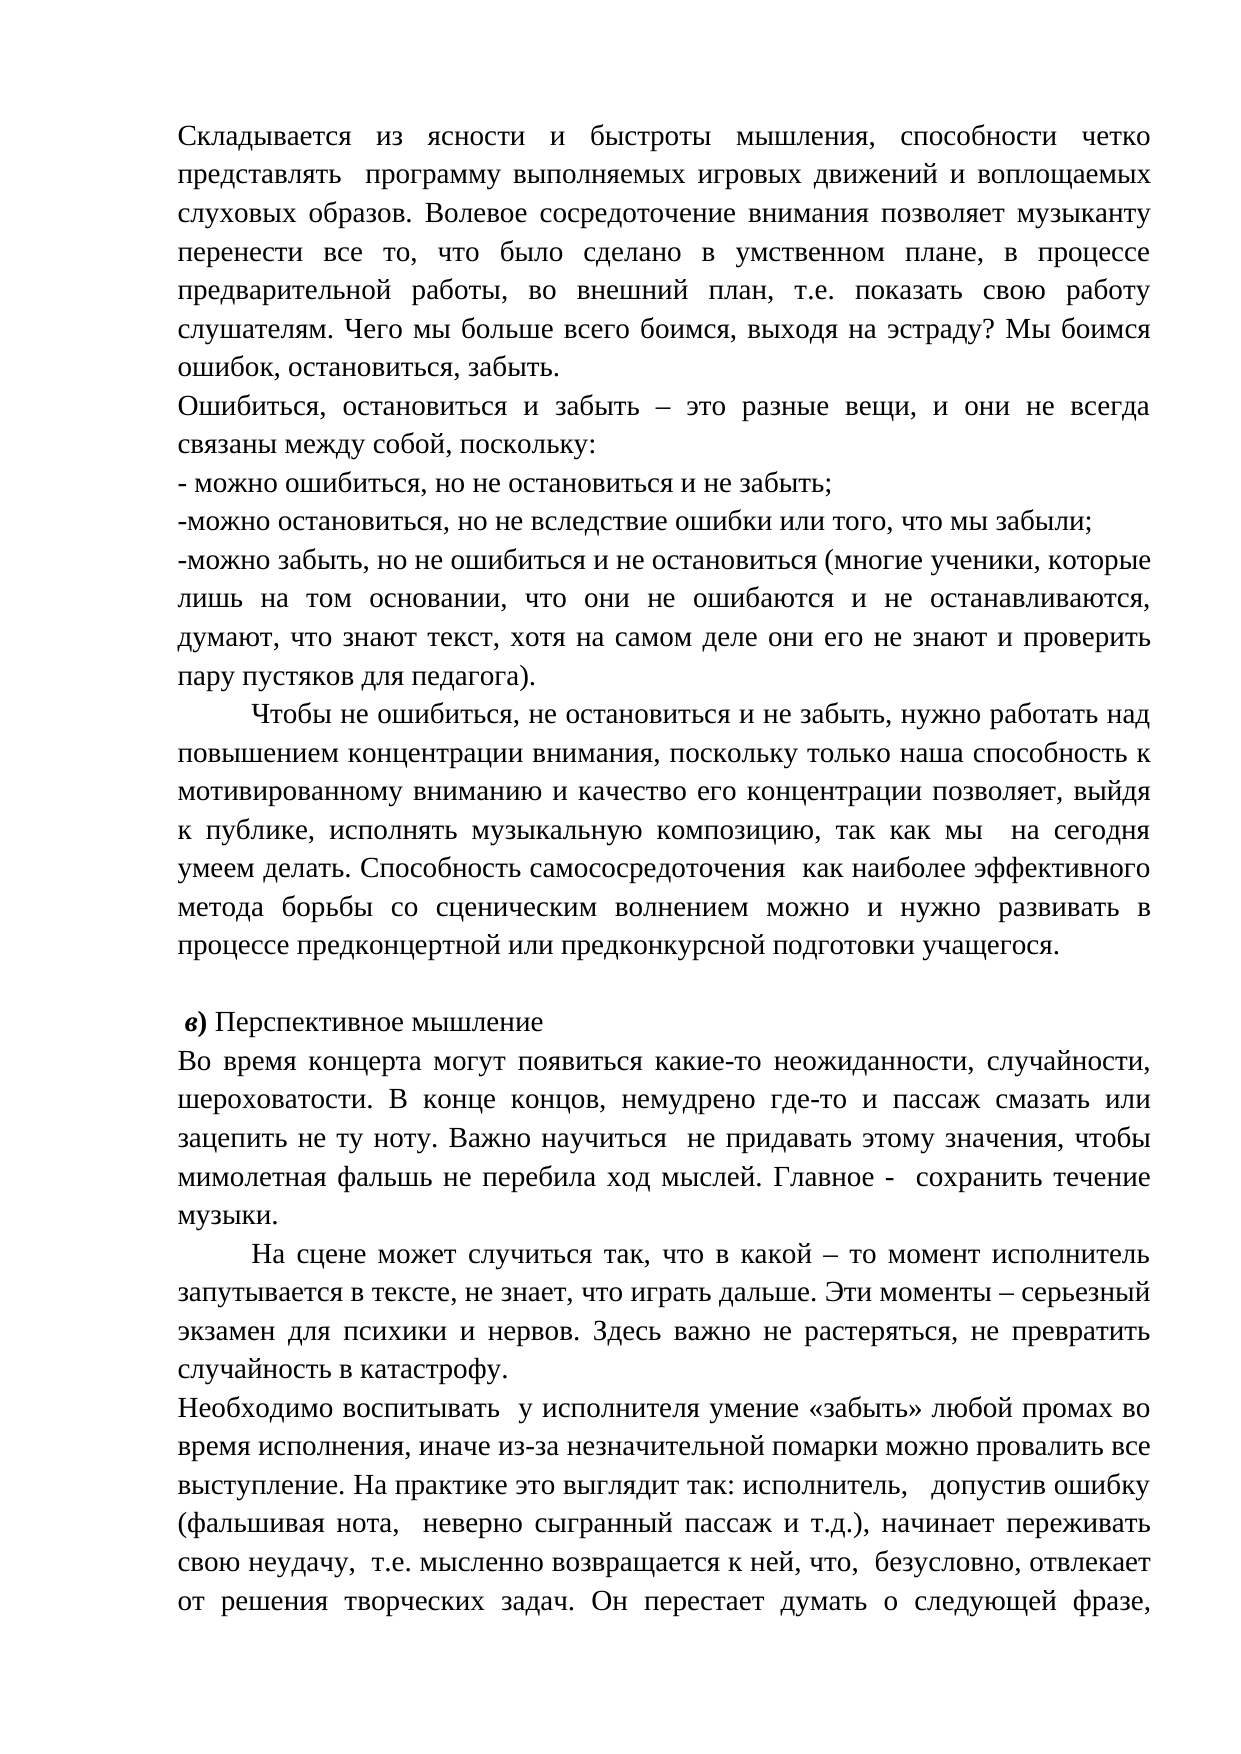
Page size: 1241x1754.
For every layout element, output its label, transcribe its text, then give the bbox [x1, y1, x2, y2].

text - можно ошибиться, но не остановиться и не забыть; [177, 465, 1152, 498]
text -можно забыть, но не ошибиться и не остановиться (многие ученики, которые лишь на том основании, что они не ошибаются и не останавливаются, думают, что знают текст, хотя на самом деле они его не знают и проверить пару пустяков для педагога). [177, 542, 1152, 691]
text Ошибиться, остановиться и забыть – это разные вещи, и они не всегда связаны между собой, поскольку: [177, 388, 1152, 460]
text Во время концерта могут появиться какие-то неожиданности, случайности, шероховатости. В конце концов, немудрено где-то и пассаж смазать или зацепить не ту ноту. Важно научиться не придавать этому значения, чтобы мимолетная фальшь не перебила ход мыслей. Главное - сохранить течение музыки. [177, 1043, 1152, 1231]
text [177, 1390, 1152, 1616]
text Складывается из ясности и быстроты мышления, способности четко представлять программу выполняемых игровых движений и воплощаемых слуховых образов. Волевое сосредоточение внимания позволяет музыканту перенести все то, что было сделано в умственном плане, в процессе предварительной работы, во внешний план, т.е. показать свою работу слушателям. Чего мы больше всего боимся, выходя на эстраду? Мы боимся ошибок, остановиться, забыть. [177, 118, 1152, 383]
text в) Перспективное мышление [177, 1004, 1152, 1038]
text На сцене может случиться так, что в какой – то момент исполнитель запутывается в тексте, не знает, что играть дальше. Эти моменты – серьезный экзамен для психики и нервов. Здесь важно не растеряться, не превратить случайность в катастрофу. [177, 1236, 1152, 1385]
text Чтобы не ошибиться, не остановиться и не забыть, нужно работать над повышением концентрации внимания, поскольку только наша способность к мотивированному вниманию и качество его концентрации позволяет, выйдя к публике, исполнять музыкальную композицию, так как мы на сегодня умеем делать. Способность самососредоточения как наиболее эффективного метода борьбы со сценическим волнением можно и нужно развивать в процессе предконцертной или предконкурсной подготовки учащегося. [177, 696, 1152, 961]
text -можно остановиться, но не вследствие ошибки или того, что мы забыли; [177, 503, 1152, 537]
